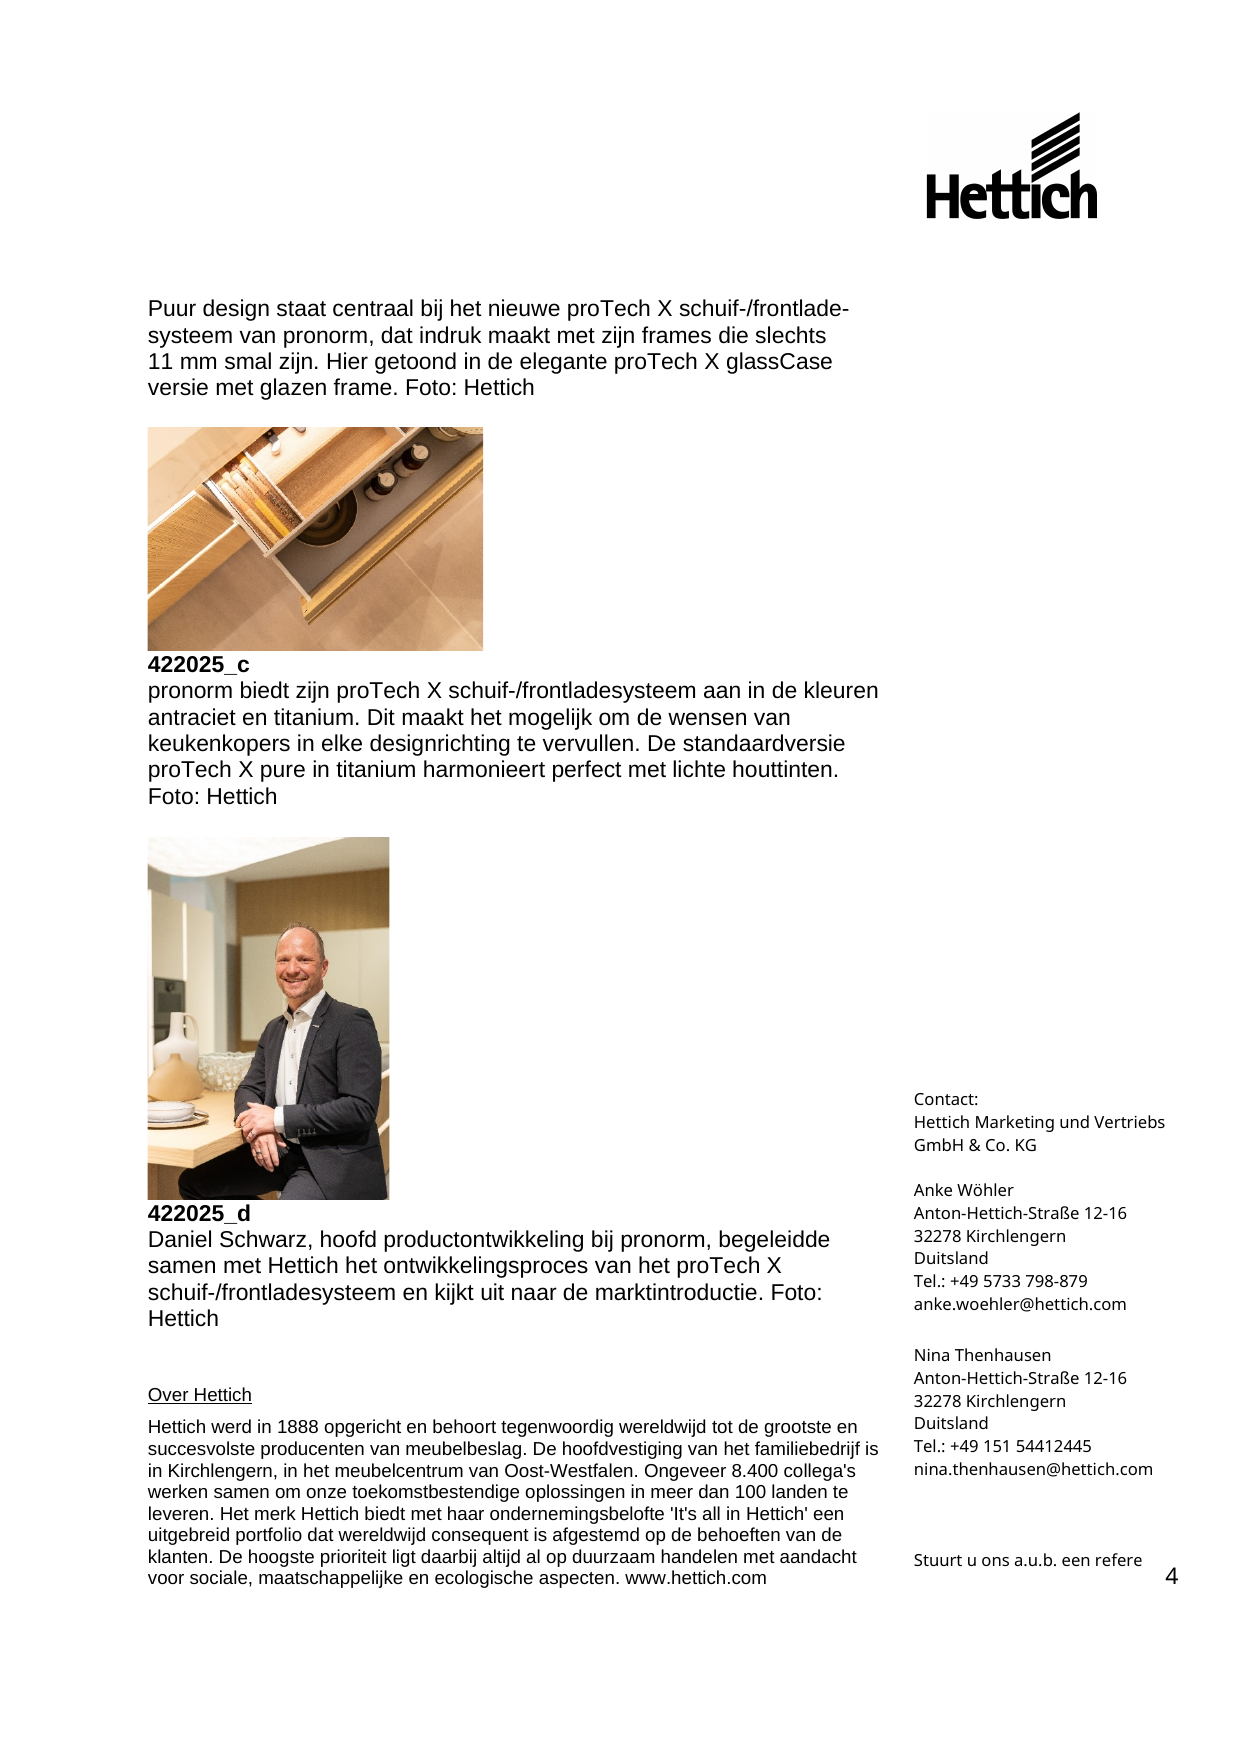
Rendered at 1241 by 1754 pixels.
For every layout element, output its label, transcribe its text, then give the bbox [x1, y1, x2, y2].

text Over Hettich [148, 1384, 886, 1406]
picture [926, 112, 1097, 219]
picture [147, 427, 484, 651]
text 422025_c [148, 651, 886, 677]
text Puur design staat centraal bij het nieuwe proTech X schuif-/frontlade-systeem van pronorm, dat indruk maakt met zijn frames die slechts 11 mm smal zijn. Hier getoond in de elegante proTech X glassCase versie met glazen frame. Foto: Hettich [148, 295, 886, 401]
text pronorm biedt zijn proTech X schuif-/frontladesysteem aan in de kleuren antraciet en titanium. Dit maakt het mogelijk om de wensen van keukenkopers in elke designrichting te vervullen. De standaardversie proTech X pure in titanium harmonieert perfect met lichte houttinten. Foto: Hettich [148, 677, 886, 809]
text Daniel Schwarz, hoofd productontwikkeling bij pronorm, begeleidde samen met Hettich het ontwikkelingsproces van het proTech X schuif-/frontladesysteem en kijkt uit naar de marktintroductie. Foto: Hettich [148, 1226, 886, 1331]
text 422025_d [148, 1199, 886, 1226]
picture [147, 837, 390, 1200]
text Hettich werd in 1888 opgericht en behoort tegenwoordig wereldwijd tot de grootste en succesvolste producenten van meubelbeslag. De hoofdvestiging van het familiebedrijf is in Kirchlengern, in het meubelcentrum van Oost-Westfalen. Ongeveer 8.400 collega's werken samen om onze toekomstbestendige oplossingen in meer dan 100 landen te leveren. Het merk Hettich biedt met haar ondernemingsbelofte 'It's all in Hettich' een uitgebreid portfolio dat wereldwijd consequent is afgestemd op de behoeften van de klanten. De hoogste prioriteit ligt daarbij altijd al op duurzaam handelen met aandacht voor sociale, maatschappelijke en ecologische aspecten. www.hettich.com [148, 1416, 886, 1589]
